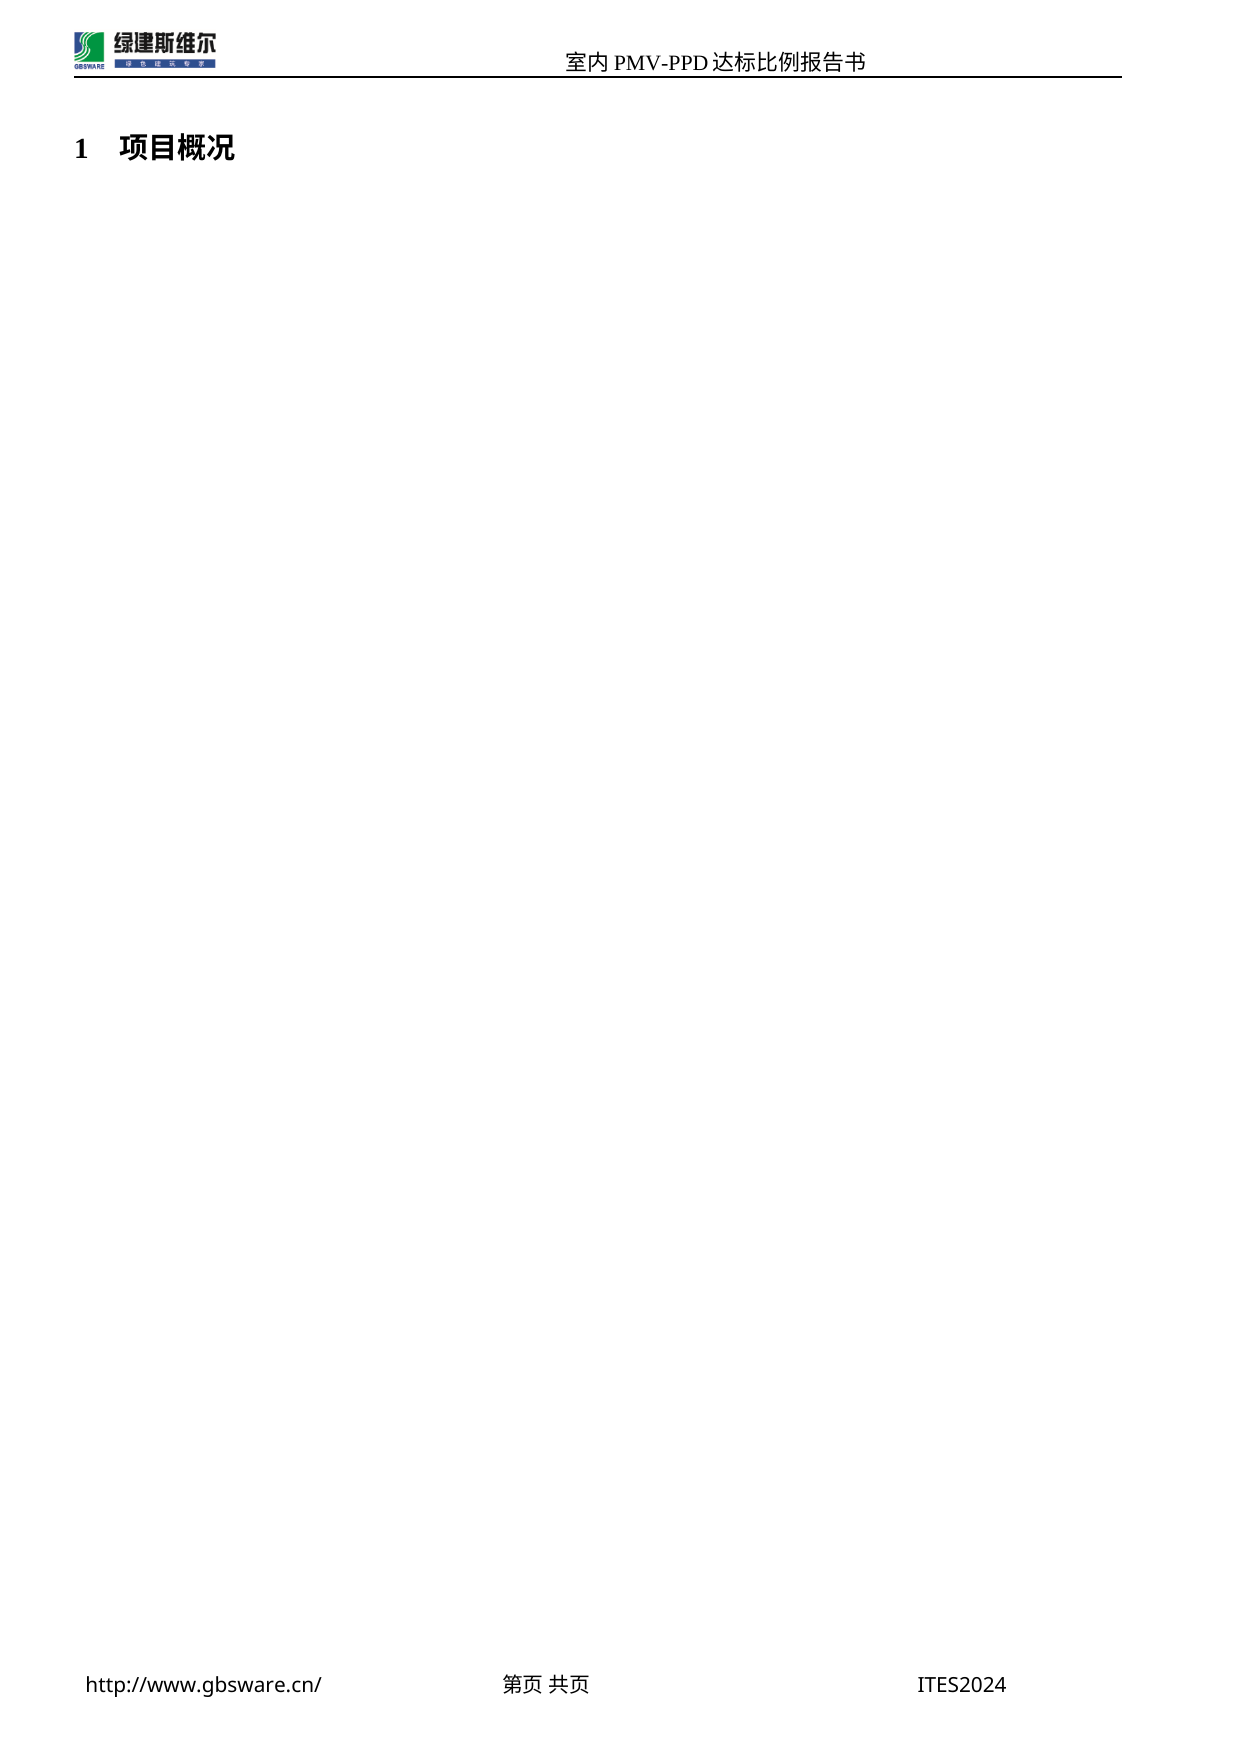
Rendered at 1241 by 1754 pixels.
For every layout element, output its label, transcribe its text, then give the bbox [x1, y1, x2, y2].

subtitle 项目概况 [74, 113, 1122, 178]
picture [73, 29, 217, 71]
